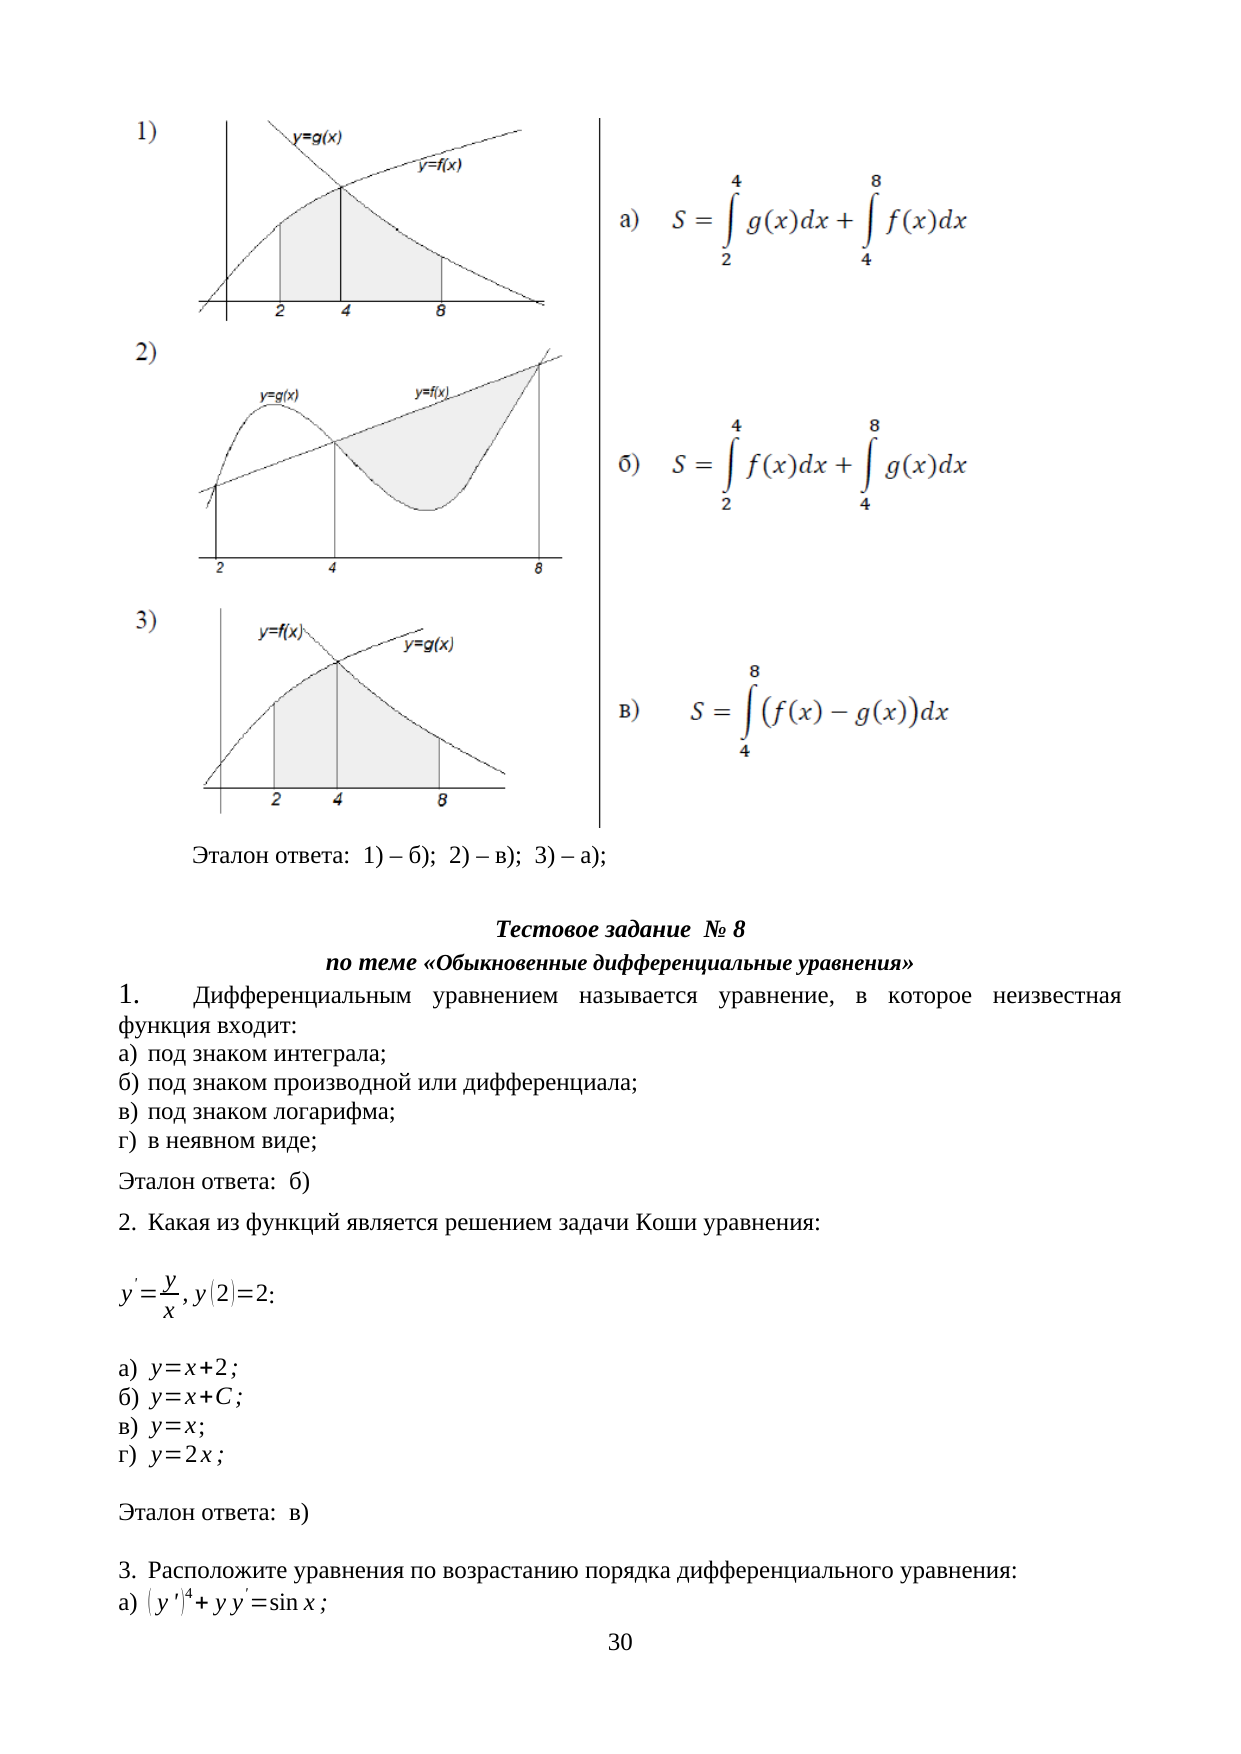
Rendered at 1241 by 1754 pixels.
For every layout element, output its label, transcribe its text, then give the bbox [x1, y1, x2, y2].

list Эталон ответа: б) [118, 1166, 1122, 1195]
list под знаком производной или дифференциала; [118, 1067, 1122, 1096]
list Дифференциальным уравнением называется уравнение, в которое неизвестная функция входит: [118, 976, 1122, 1038]
list в неявном виде; [118, 1125, 1122, 1153]
list : [118, 1265, 1122, 1324]
list Эталон ответа: 1) – б); 2) – в); 3) – а); [192, 840, 1122, 869]
list Какая из функций является решением задачи Коши уравнения: [118, 1207, 1122, 1236]
list под знаком логарифма; [118, 1096, 1122, 1125]
picture [118, 118, 1009, 828]
text Тестовое задание № 8 [118, 914, 1122, 943]
list ; [118, 1411, 1122, 1439]
list под знаком интеграла; [118, 1038, 1122, 1067]
list Эталон ответа: в) [118, 1497, 1122, 1526]
list Расположите уравнения по возрастанию порядка дифференциального уравнения: [118, 1555, 1122, 1584]
text по теме «Обыкновенные дифференциальные уравнения» [118, 947, 1122, 976]
